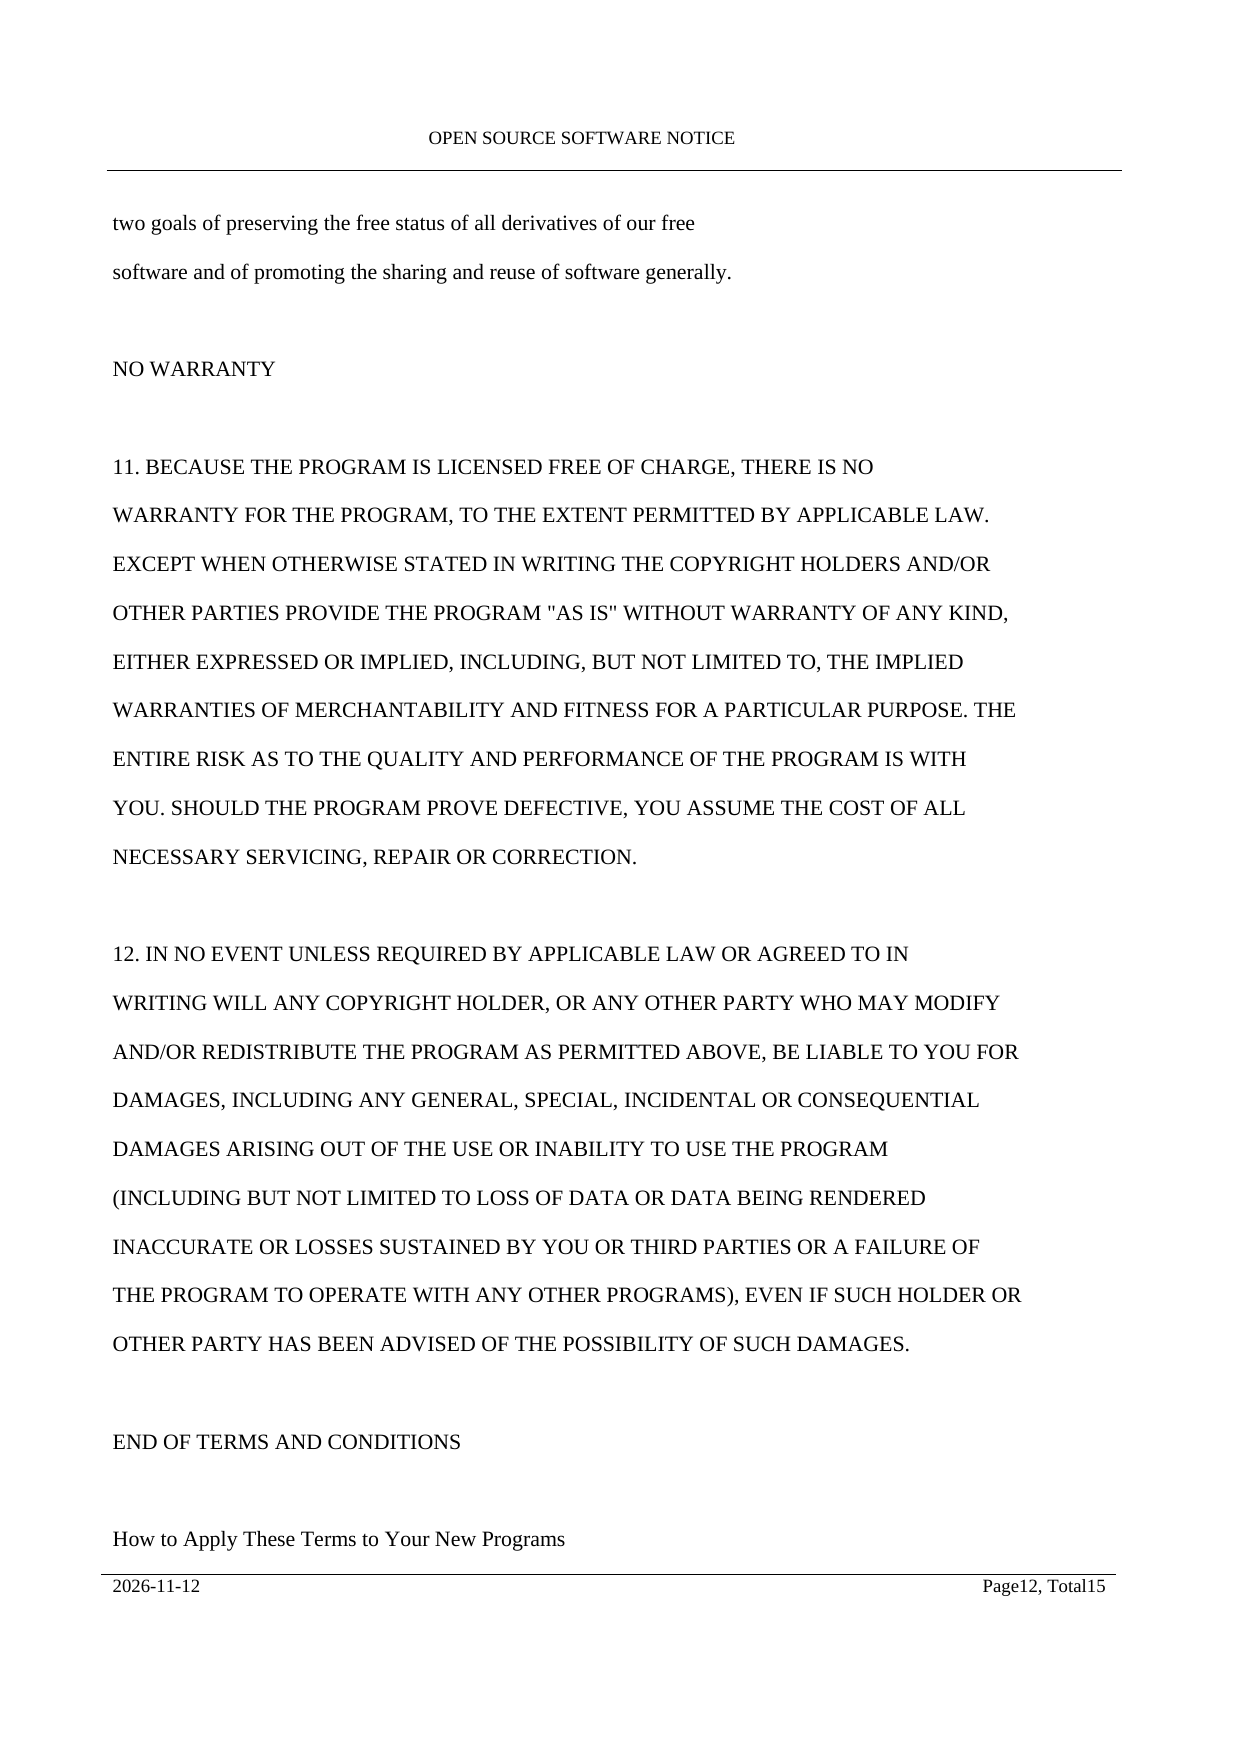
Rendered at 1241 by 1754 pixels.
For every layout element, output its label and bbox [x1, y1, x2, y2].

text [112, 206, 1128, 1555]
